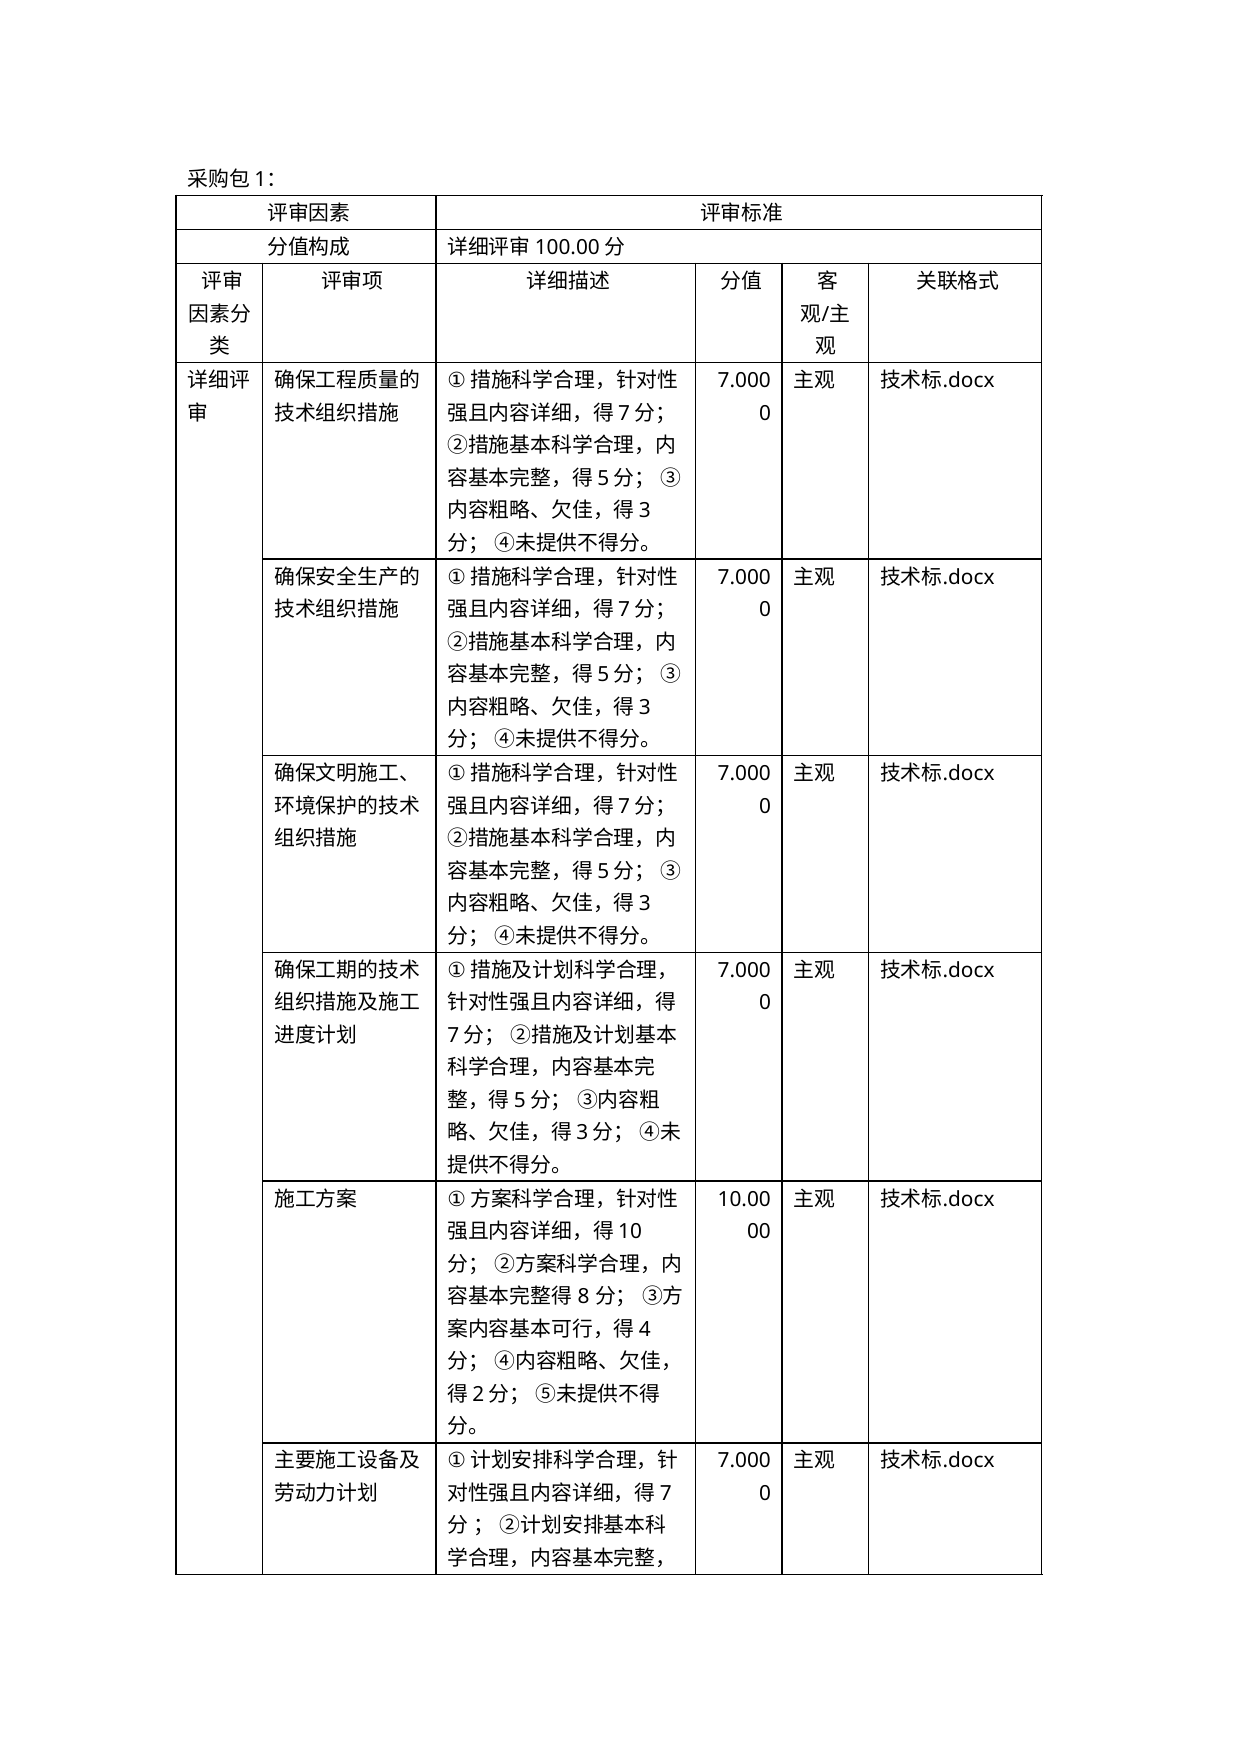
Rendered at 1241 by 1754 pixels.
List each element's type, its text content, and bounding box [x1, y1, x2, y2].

table_cell 确保文明施工、环境保护的技术组织措施 [263, 756, 435, 951]
table_cell ①措施科学合理，针对性强且内容详细，得7分； ②措施基本科学合理，内容基本完整，得5分； ③内容粗略、欠佳，得3分； ④未提供不得分。 [437, 363, 695, 558]
table_cell 主观 [783, 1444, 868, 1573]
table_cell 主观 [783, 1182, 868, 1442]
table_cell 7.0000 [696, 756, 781, 951]
table_cell 7.0000 [696, 560, 781, 755]
table_cell 技术标.docx [869, 1444, 1041, 1573]
table_cell ①措施科学合理，针对性强且内容详细，得7分； ②措施基本科学合理，内容基本完整，得5分； ③内容粗略、欠佳，得3分； ④未提供不得分。 [437, 560, 695, 755]
table_cell 主观 [783, 756, 868, 951]
table_cell 7.0000 [696, 1444, 781, 1573]
text 采购包1： [187, 162, 1053, 194]
table_cell 技术标.docx [869, 1182, 1041, 1442]
table_cell 详细评审 [177, 363, 262, 1573]
table_cell ①措施及计划科学合理，针对性强且内容详细，得7分； ②措施及计划基本科学合理，内容基本完整，得5分； ③内容粗略、欠佳，得3分； ④未提供不得分。 [437, 953, 695, 1180]
table_header 评审标准 [437, 196, 1041, 228]
table_cell ①措施科学合理，针对性强且内容详细，得7分； ②措施基本科学合理，内容基本完整，得5分； ③内容粗略、欠佳，得3分； ④未提供不得分。 [437, 756, 695, 951]
table_cell 技术标.docx [869, 560, 1041, 755]
table_cell 确保安全生产的技术组织措施 [263, 560, 435, 755]
table_cell 技术标.docx [869, 363, 1041, 558]
table_cell 关联格式 [869, 264, 1041, 362]
table_cell 评审项 [263, 264, 435, 362]
table_cell 分值 [696, 264, 781, 362]
table_cell 确保工期的技术组织措施及施工进度计划 [263, 953, 435, 1180]
table_header 评审因素 [177, 196, 435, 228]
table_cell 10.0000 [696, 1182, 781, 1442]
table_cell 分值构成 [177, 230, 435, 263]
table_cell 主观 [783, 953, 868, 1180]
table_cell 7.0000 [696, 953, 781, 1180]
table_cell 客观/主观 [783, 264, 868, 362]
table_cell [437, 1444, 695, 1573]
table_cell 主要施工设备及劳动力计划 [263, 1444, 435, 1573]
table_cell 详细评审100.00分 [437, 230, 1041, 263]
table_cell 详细描述 [437, 264, 695, 362]
table_cell 确保工程质量的技术组织措施 [263, 363, 435, 558]
table_cell 主观 [783, 363, 868, 558]
table_cell 技术标.docx [869, 756, 1041, 951]
table_cell ①方案科学合理，针对性强且内容详细，得10分； ②方案科学合理，内容基本完整得 8 分； ③方案内容基本可行，得4分； ④内容粗略、欠佳，得2分； ⑤未提供不得分。 [437, 1182, 695, 1442]
table_cell 评审因素分类 [177, 264, 262, 362]
table_cell 主观 [783, 560, 868, 755]
table_cell 7.0000 [696, 363, 781, 558]
table_cell 技术标.docx [869, 953, 1041, 1180]
table_cell 施工方案 [263, 1182, 435, 1442]
